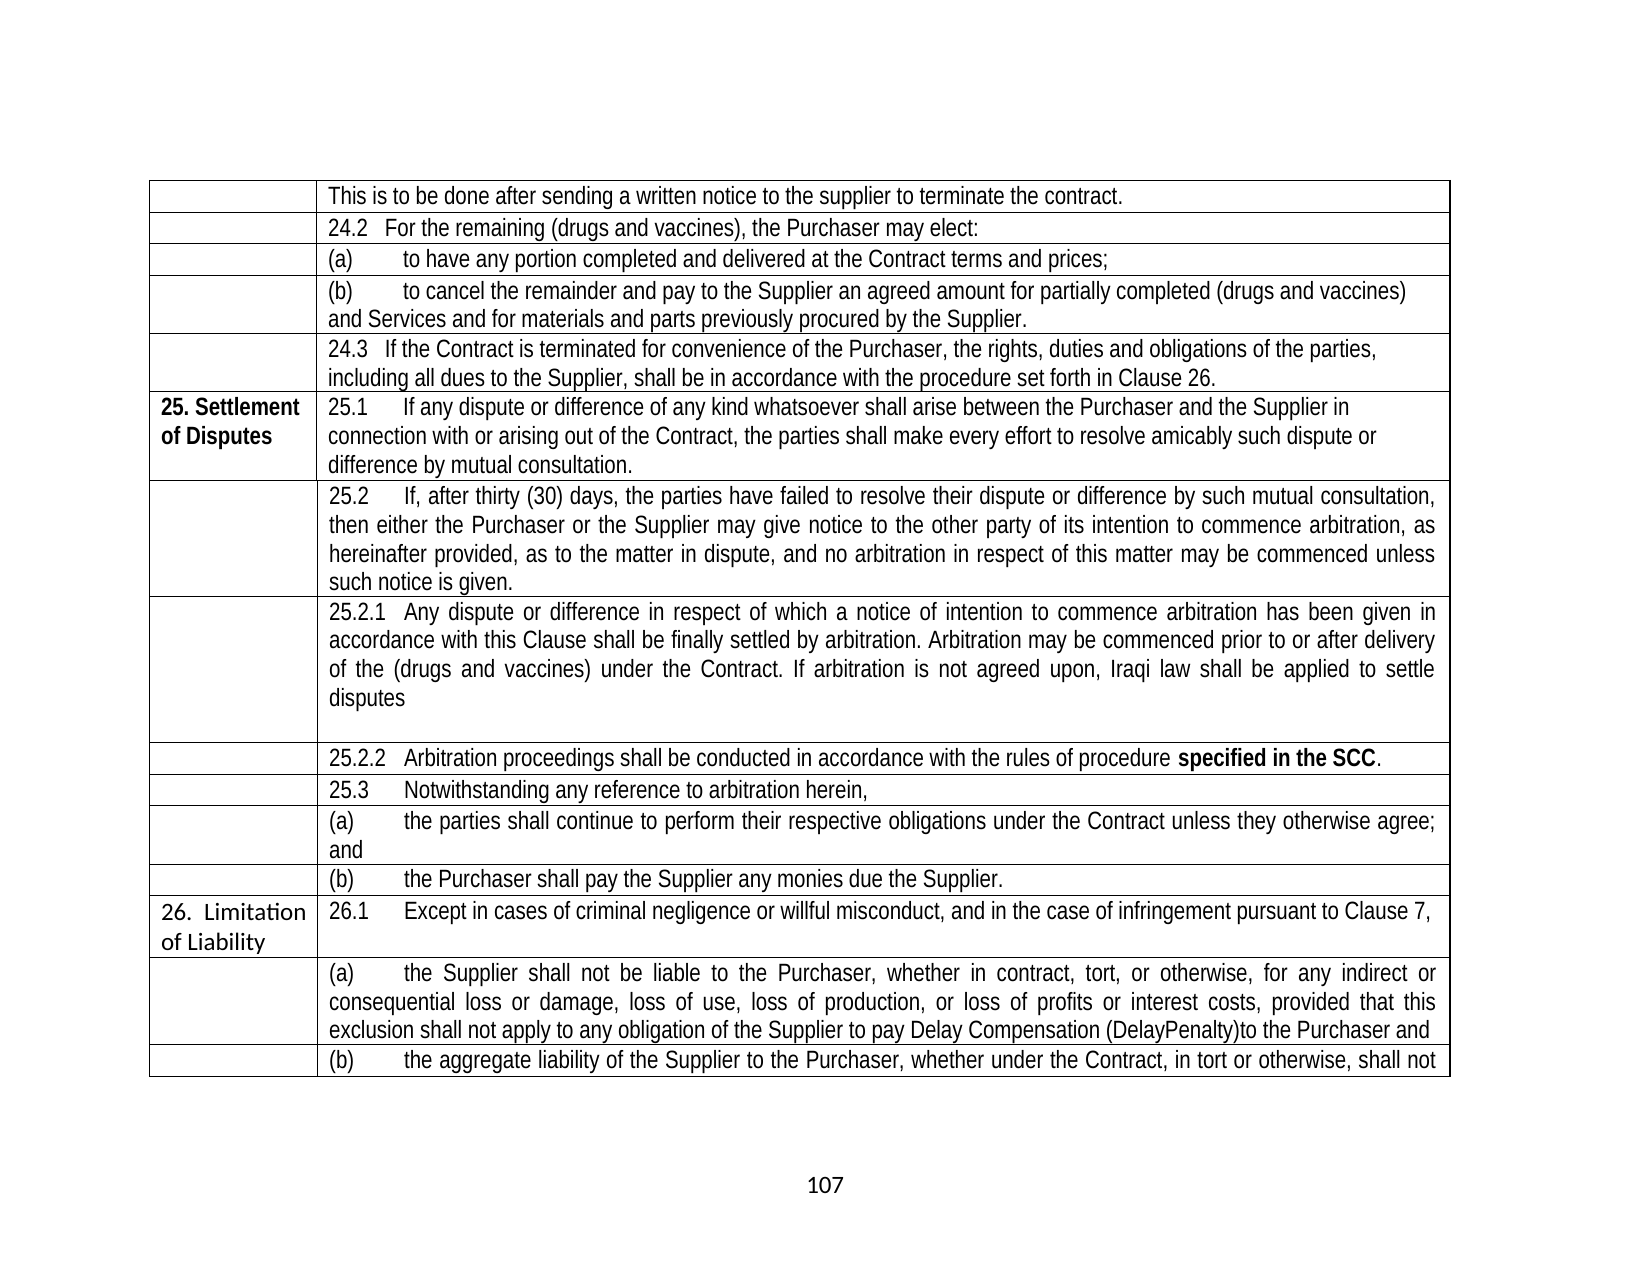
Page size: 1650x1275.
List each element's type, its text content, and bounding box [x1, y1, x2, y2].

table_cell 25.2.2 Arbitration proceedings shall be conducted in accordance with the rules of procedure specified in the SCC. [318, 743, 1449, 773]
table_cell 25.2 If, after thirty (30) days, the parties have failed to resolve their dispute or difference by such mutual consultation, then either the Purchaser or the Supplier may give notice to the other party of its intention to commence arbitration, as hereinafter provided, as to the matter in dispute, and no arbitration in respect of this matter may be commenced unless such notice is given. [318, 481, 1449, 596]
table_cell [150, 181, 316, 212]
table_cell 26. Limitation of Liability [150, 896, 317, 957]
table_cell [150, 865, 317, 895]
table_cell (b) to cancel the remainder and pay to the Supplier an agreed amount for partially completed (drugs and vaccines) and Services and for materials and parts previously procured by the Supplier. [317, 276, 1449, 333]
table_cell [150, 244, 316, 275]
table_cell 26.1 Except in cases of criminal negligence or willful misconduct, and in the case of infringement pursuant to Clause 7, [318, 896, 1449, 957]
table_cell [150, 806, 317, 863]
table_cell 24.2 For the remaining (drugs and vaccines), the Purchaser may elect: [317, 213, 1449, 243]
table_cell [150, 1045, 317, 1076]
table_cell 25. Settlement of Disputes [150, 392, 316, 480]
table_cell 25.2.1 Any dispute or difference in respect of which a notice of intention to commence arbitration has been given in accordance with this Clause shall be finally settled by arbitration. Arbitration may be commenced prior to or after delivery of the (drugs and vaccines) under the Contract. If arbitration is not agreed upon, Iraqi law shall be applied to settle disputes [318, 597, 1449, 742]
table_cell (b) the Purchaser shall pay the Supplier any monies due the Supplier. [318, 865, 1449, 895]
table_cell [150, 276, 316, 333]
table_cell [150, 334, 316, 391]
table_cell [150, 775, 317, 805]
table_cell (a) the parties shall continue to perform their respective obligations under the Contract unless they otherwise agree; and [318, 806, 1449, 863]
table_cell 25.3 Notwithstanding any reference to arbitration herein, [318, 775, 1449, 805]
table_cell [150, 597, 317, 742]
table_cell 25.1 If any dispute or difference of any kind whatsoever shall arise between the Purchaser and the Supplier in connection with or arising out of the Contract, the parties shall make every effort to resolve amicably such dispute or difference by mutual consultation. [317, 392, 1449, 480]
table_cell [150, 213, 316, 243]
table_cell This is to be done after sending a written notice to the supplier to terminate the contract. [317, 181, 1449, 212]
table_cell [150, 481, 317, 596]
table_cell [150, 958, 317, 1044]
table_cell 24.3 If the Contract is terminated for convenience of the Purchaser, the rights, duties and obligations of the parties, including all dues to the Supplier, shall be in accordance with the procedure set forth in Clause 26. [317, 334, 1449, 391]
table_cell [318, 1045, 1449, 1076]
table_cell (a) the Supplier shall not be liable to the Purchaser, whether in contract, tort, or otherwise, for any indirect or consequential loss or damage, loss of use, loss of production, or loss of profits or interest costs, provided that this exclusion shall not apply to any obligation of the Supplier to pay Delay Compensation (DelayPenalty)to the Purchaser and [318, 958, 1449, 1044]
table_cell [150, 743, 317, 773]
table_cell (a) to have any portion completed and delivered at the Contract terms and prices; [317, 244, 1449, 275]
